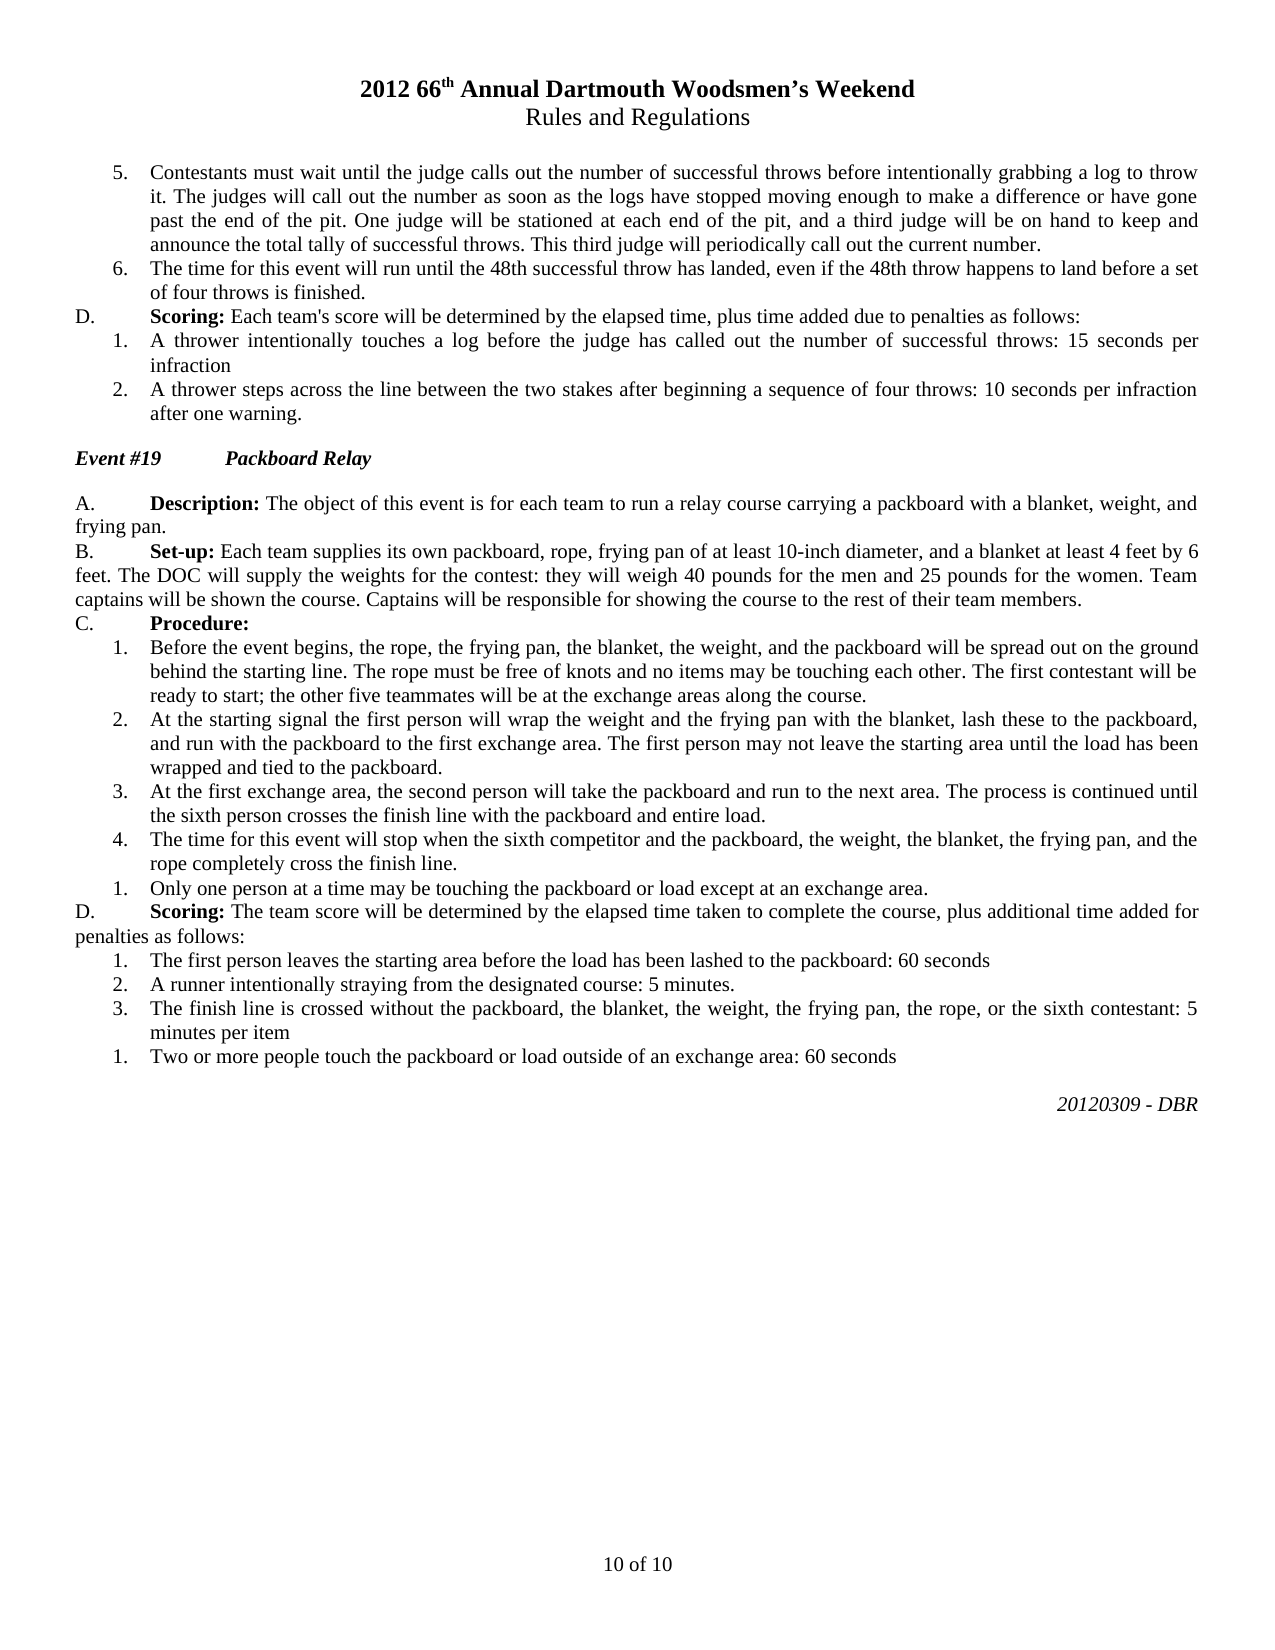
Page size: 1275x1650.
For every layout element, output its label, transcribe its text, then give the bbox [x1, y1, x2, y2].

text Event #19 Packboard Relay [75, 446, 1200, 469]
list Only one person at a time may be touching the packboard or load except at an exchange area. [112, 875, 1200, 899]
list Two or more people touch the packboard or load outside of an exchange area: 60 seconds [112, 1044, 1200, 1068]
text 3. At the first exchange area, the second person will take the packboard and run to the next area. The process is continued until the sixth person crosses the finish line with the packboard and entire load. [112, 779, 1200, 827]
text 1. A thrower intentionally touches a log before the judge has called out the number of successful throws: 15 seconds per infraction [112, 328, 1200, 377]
text B. Set-up: Each team supplies its own packboard, rope, frying pan of at least 10-inch diameter, and a blanket at least 4 feet by 6 feet. The DOC will supply the weights for the contest: they will weigh 40 pounds for the men and 25 pounds for the women. Team captains will be shown the course. Captains will be responsible for showing the course to the rest of their team members. [75, 538, 1200, 611]
text 20120309 - DBR [75, 1092, 1200, 1116]
text 1. The first person leaves the starting area before the load has been lashed to the packboard: 60 seconds [112, 948, 1200, 972]
text 2. At the starting signal the first person will wrap the weight and the frying pan with the blanket, lash these to the packboard, and run with the packboard to the first exchange area. The first person may not leave the starting area until the load has been wrapped and tied to the packboard. [112, 707, 1200, 779]
text 2. A thrower steps across the line between the two stakes after beginning a sequence of four throws: 10 seconds per infraction after one warning. [112, 377, 1200, 425]
text 5. Contestants must wait until the judge calls out the number of successful throws before intentionally grabbing a log to throw it. The judges will call out the number as soon as the logs have stopped moving enough to make a difference or have gone past the end of the pit. One judge will be stationed at each end of the pit, and a third judge will be on hand to keep and announce the total tally of successful throws. This third judge will periodically call out the current number. [112, 160, 1200, 256]
text 4. The time for this event will stop when the sixth competitor and the packboard, the weight, the blanket, the frying pan, and the rope completely cross the finish line. [112, 827, 1200, 875]
text 3. The finish line is crossed without the packboard, the blanket, the weight, the frying pan, the rope, or the sixth contestant: 5 minutes per item [112, 996, 1200, 1044]
text D. Scoring: The team score will be determined by the elapsed time taken to complete the course, plus additional time added for penalties as follows: [75, 899, 1200, 948]
text 1. Before the event begins, the rope, the frying pan, the blanket, the weight, and the packboard will be spread out on the ground behind the starting line. The rope must be free of knots and no items may be touching each other. The first contestant will be ready to start; the other five teammates will be at the exchange areas along the course. [112, 635, 1200, 707]
text 2. A runner intentionally straying from the designated course: 5 minutes. [112, 972, 1200, 996]
text C. Procedure: [75, 611, 1200, 635]
text D. Scoring: Each team's score will be determined by the elapsed time, plus time added due to penalties as follows: [75, 304, 1200, 328]
text A. Description: The object of this event is for each team to run a relay course carrying a packboard with a blanket, weight, and frying pan. [75, 490, 1200, 538]
text 6. The time for this event will run until the 48th successful throw has landed, even if the 48th throw happens to land before a set of four throws is finished. [112, 256, 1200, 304]
